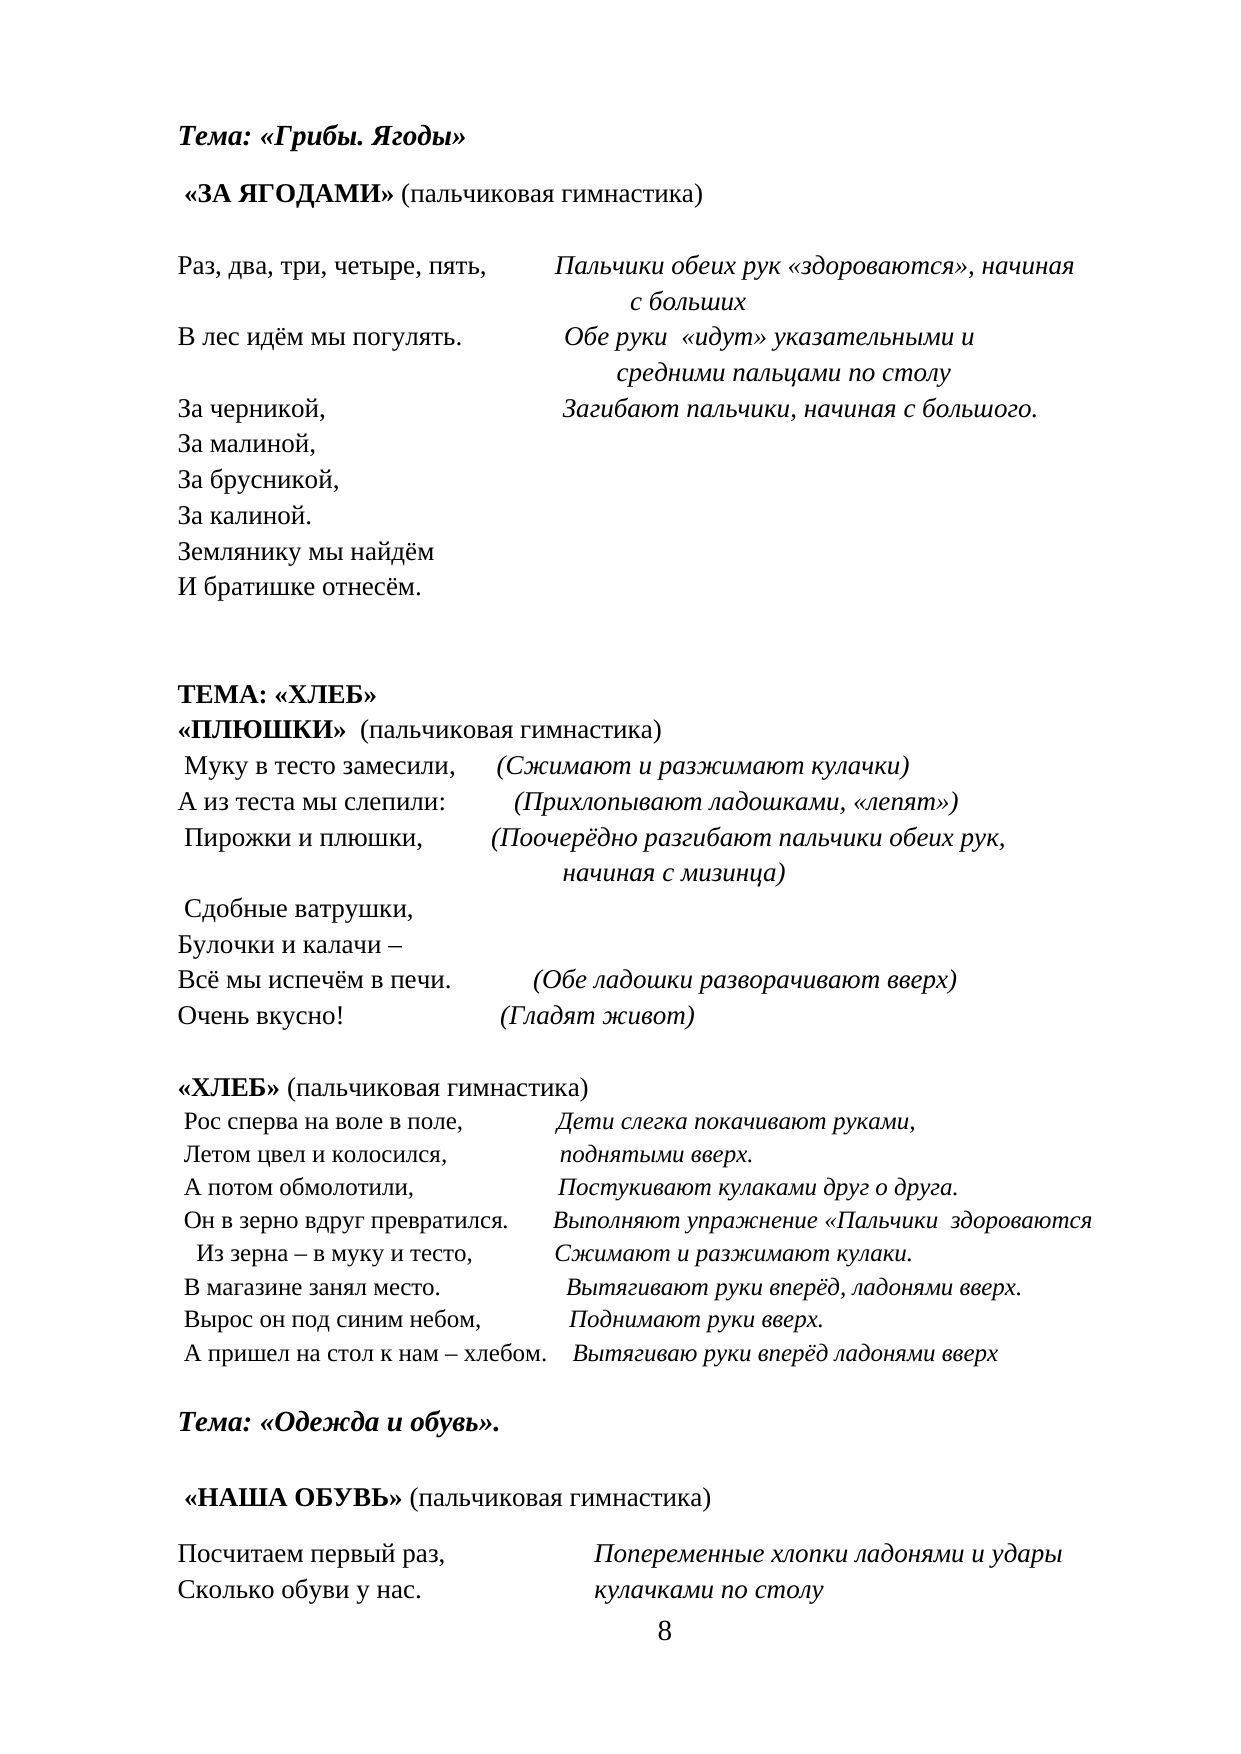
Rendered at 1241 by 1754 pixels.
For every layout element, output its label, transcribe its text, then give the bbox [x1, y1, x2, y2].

text «ЗА ЯГОДАМИ» (пальчиковая гимнастика) [177, 177, 1152, 209]
text Посчитаем первый раз, Попеременные хлопки ладонями и удары [177, 1537, 1152, 1568]
text Тема: «Одежда и обувь». [177, 1404, 1152, 1437]
text Сколько обуви у нас. кулачками по столу [177, 1573, 1152, 1604]
text Сдобные ватрушки, [177, 892, 1152, 923]
text Раз, два, три, четыре, пять, Пальчики обеих рук «здороваются», начиная [177, 249, 1152, 280]
text За брусникой, [177, 463, 1152, 494]
text «НАША ОБУВЬ» (пальчиковая гимнастика) [177, 1481, 1152, 1512]
text Муку в тесто замесили, (Сжимают и разжимают кулачки) [177, 749, 1152, 780]
text За малиной, [177, 428, 1152, 459]
text В магазине занял место. Вытягивают руки вперёд, ладонями вверх. [177, 1272, 1152, 1300]
text Он в зерно вдруг превратился. Выполняют упражнение «Пальчики здороваются [177, 1206, 1152, 1234]
text Тема: «Грибы. Ягоды» [177, 118, 1152, 152]
text Летом цвел и колосился, поднятыми вверх. [177, 1139, 1152, 1168]
text Булочки и калачи – [177, 928, 1152, 959]
text Всё мы испечём в печи. (Обе ладошки разворачивают вверх) [177, 963, 1152, 995]
text начиная с мизинца) [177, 856, 1152, 887]
text «ПЛЮШКИ» (пальчиковая гимнастика) [177, 713, 1152, 744]
text А пришел на стол к нам – хлебом. Вытягиваю руки вперёд ладонями вверх [177, 1338, 1152, 1366]
text В лес идём мы погулять. Обе руки «идут» указательными и [177, 320, 1152, 352]
text с больших [177, 285, 1152, 316]
text За калиной. [177, 499, 1152, 530]
text Очень вкусно! (Гладят живот) «ХЛЕБ» (пальчиковая гимнастика) [177, 999, 1152, 1102]
text Из зерна – в муку и тесто, Сжимают и разжимают кулаки. [177, 1238, 1152, 1267]
text И братишке отнесём. [177, 571, 1152, 602]
text ТЕМА: «ХЛЕБ» [177, 678, 1152, 709]
text Пирожки и плюшки, (Поочерёдно разгибают пальчики обеих рук, [177, 821, 1152, 852]
text А из теста мы слепили: (Прихлопывают ладошками, «лепят») [177, 785, 1152, 816]
text Вырос он под синим небом, Поднимают руки вверх. [177, 1304, 1152, 1333]
text За черникой, Загибают пальчики, начиная с большого. [177, 392, 1152, 423]
text А потом обмолотили, Постукивают кулаками друг о друга. [177, 1172, 1152, 1201]
text Землянику мы найдём [177, 535, 1152, 566]
text средними пальцами по столу [177, 356, 1152, 387]
text Рос сперва на воле в поле, Дети слегка покачивают руками, [177, 1106, 1152, 1135]
